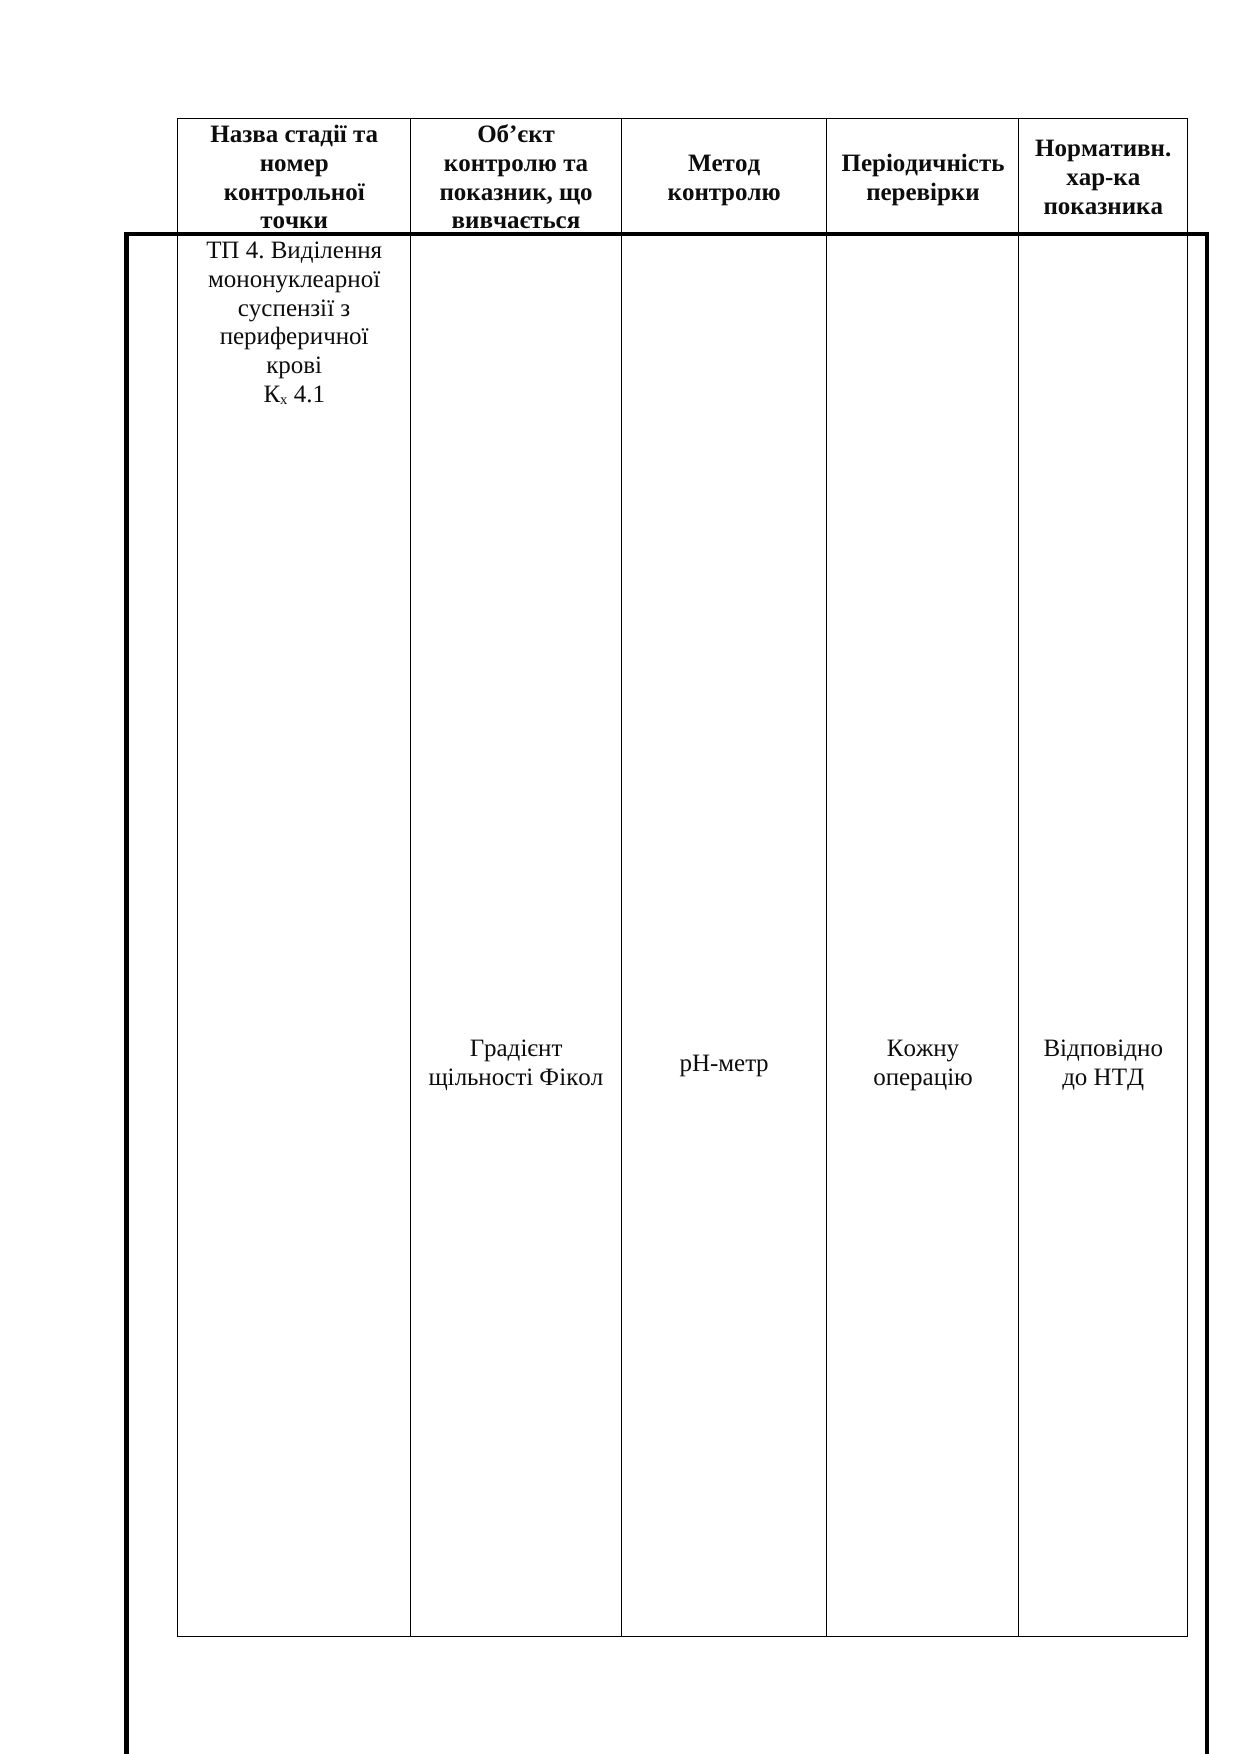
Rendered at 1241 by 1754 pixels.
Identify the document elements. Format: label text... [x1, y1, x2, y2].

table_header Періодичність перевірки [827, 119, 1018, 234]
table_cell рН-метр [622, 235, 826, 1636]
table_cell Кожну операцію [827, 235, 1018, 1636]
table_cell ТП 4. Виділення мононуклеарної суспензії з периферичної крові Кх 4.1 [178, 235, 410, 1636]
table_header Назва стадії та номер контрольної точки [178, 119, 410, 234]
table_header Нормативн.хар-ка показника [1019, 119, 1187, 234]
table_header Об’єкт контролю та показник, що вивчається [411, 119, 621, 234]
table_header Метод контролю [622, 119, 826, 234]
table_cell Відповідно до НТД [1019, 235, 1187, 1636]
table_cell Градієнт щільності Фікол [411, 235, 621, 1636]
